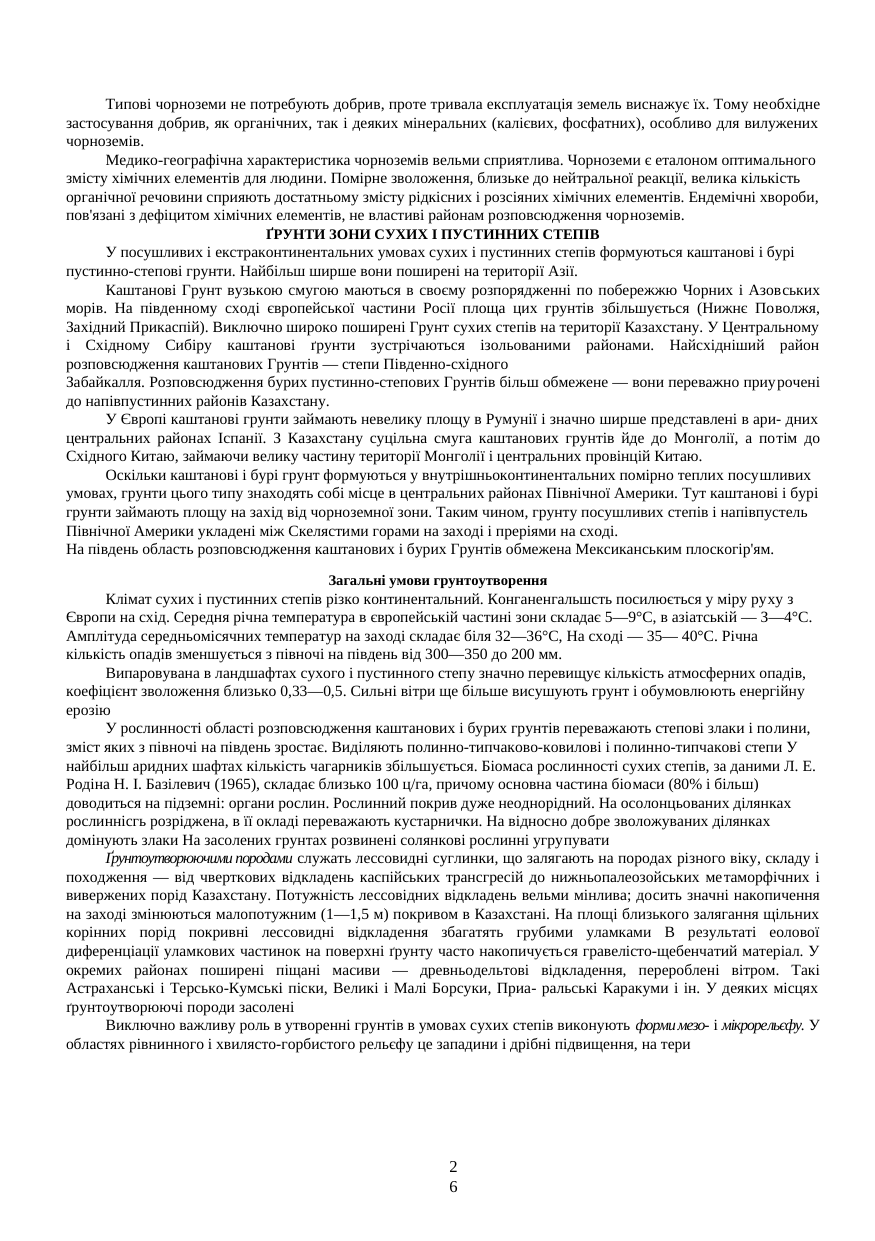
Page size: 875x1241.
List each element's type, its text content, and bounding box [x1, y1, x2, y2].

text Забайкалля. Розповсюдження бурих пустинно-степових Грунтів більш обмежене — вони переважно приурочені до напівпустинних районів Казахстану. [66, 373, 820, 410]
text Медико-географічна характеристика чорноземів вельми сприятлива. Чорноземи є еталоном оптимального змісту хімічних елементів для людини. Помірне зволоження, близьке до нейтральної реакції, велика кількість органічної речовини сприяють достатньому змісту рідкісних і розсіяних хімічних елементів. Ендемічні хвороби, пов'язані з дефіцитом хімічних елементів, не властиві районам розповсюдження чорноземів. [66, 150, 820, 224]
text Випаровувана в ландшафтах сухого і пустинного степу значно перевищує кількість атмосферних опадів, коефіцієнт зволоження близько 0,33—0,5. Сильні вітри ще більше висушують грунт і обумовлюють енергійну ерозію [66, 663, 820, 719]
text Оскільки каштанові і бурі грунт формуються у внутрішньоконтинентальних помірно теплих посушливих умовах, грунти цього типу знаходять собі місце в центральних районах Північної Америки. Тут каштанові і бурі грунти займають площу на захід від чорноземної зони. Таким чином, грунту посушливих степів і напівпустель Північної Америки укладені між Скелястими горами на заході і преріями на сході. [66, 466, 820, 540]
text У Європі каштанові грунти займають невелику площу в Румунії і значно ширше представлені в ари- дних центральних районах Іспанії. З Казахстану суцільна смуга каштанових грунтів йде до Монголії, а потім до Східного Китаю, займаючи велику частину території Монголії і центральних провінцій Китаю. [66, 410, 820, 466]
text Каштанові Грунт вузькою смугою маються в своєму розпорядженні по побережжю Чорних і Азовських морів. На південному сході європейської частини Росії площа цих грунтів збільшується (Нижнє Поволжя, Західний Прикаспій). Виключно широко поширені Грунт сухих степів на території Казахстану. У Центральному і Східному Сибіру каштанові ґрунти зустрічаються ізольованими районами. Найсхідніший район розповсюдження каштанових Грунтів — степи Південно-східного [66, 280, 820, 373]
text На південь область розповсюдження каштанових і бурих Грунтів обмежена Мексиканським плоскогір'ям. [66, 540, 820, 558]
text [66, 1016, 820, 1053]
text ҐРУНТИ ЗОНИ СУХИХ І ПУСТИННИХ СТЕПІВ [266, 224, 820, 243]
text Ґрунтоутворюючими породами служать лессовидні суглинки, що залягають на породах різного віку, складу і походження — від чверткових відкладень каспійських трансгресій до нижньопалеозойських метаморфічних і вивержених порід Казахстану. Потужність лессовідних відкладень вельми мінлива; досить значні накопичення на заході змінюються малопотужним (1—1,5 м) покривом в Казахстані. На площі близького залягання щільних корінних порід покривні лессовидні відкладення збагатять грубими уламками В результаті еолової диференціації уламкових частинок на поверхні ґрунту часто накопичується гравелісто-щебенчатий матеріал. У окремих районах поширені піщані масиви — древньодельтові відкладення, перероблені вітром. Такі Астраханські і Терсько-Кумські піски, Великі і Малі Борсуки, Приа- ральські Каракуми і ін. У деяких місцях ґрунтоутворюючі породи засолені [66, 849, 820, 1016]
text У рослинності області розповсюдження каштанових і бурих грунтів переважають степові злаки і полини, зміст яких з півночі на південь зростає. Виділяють полинно-типчаково-ковилові і полинно-типчакові степи У найбільш аридних шафтах кількість чагарників збільшується. Біомаса рослинності сухих степів, за даними Л. Е. Родіна Н. І. Базілевич (1965), складає близько 100 ц/га, причому основна частина біомаси (80% і більш) доводиться на підземні: органи рослин. Рослинний покрив дуже неоднорідний. На осолонцьованих ділянках рослиннісгь розріджена, в її окладі переважають кустарнички. На відносно добре зволожуваних ділянках домінують злаки На засолених грунтах розвинені солянкові рослинні угрупувати [66, 719, 820, 849]
text Клімат сухих і пустинних степів різко континентальний. Конганенгальшсть посилюється у міру руху з Європи на схід. Середня річна температура в європейській частині зони складає 5—9°С, в азіатській — З—4°С. Амплітуда середньомісячних температур на заході складає біля 32—36°С, На сході — 35— 40°С. Річна кількість опадів зменшується з півночі на південь від 300—350 до 200 мм. [66, 589, 820, 663]
text Загальні умови грунтоутворення [328, 571, 820, 589]
text Типові чорноземи не потребують добрив, проте тривала експлуатація земель виснажує їх. Тому необхідне застосування добрив, як органічних, так і деяких мінеральних (калієвих, фосфатних), особливо для вилужених чорноземів. [66, 95, 820, 150]
text У посушливих і екстраконтинентальних умовах сухих і пустинних степів формуються каштанові і бурі пустинно-степові грунти. Найбільш ширше вони поширені на території Азії. [66, 243, 820, 280]
